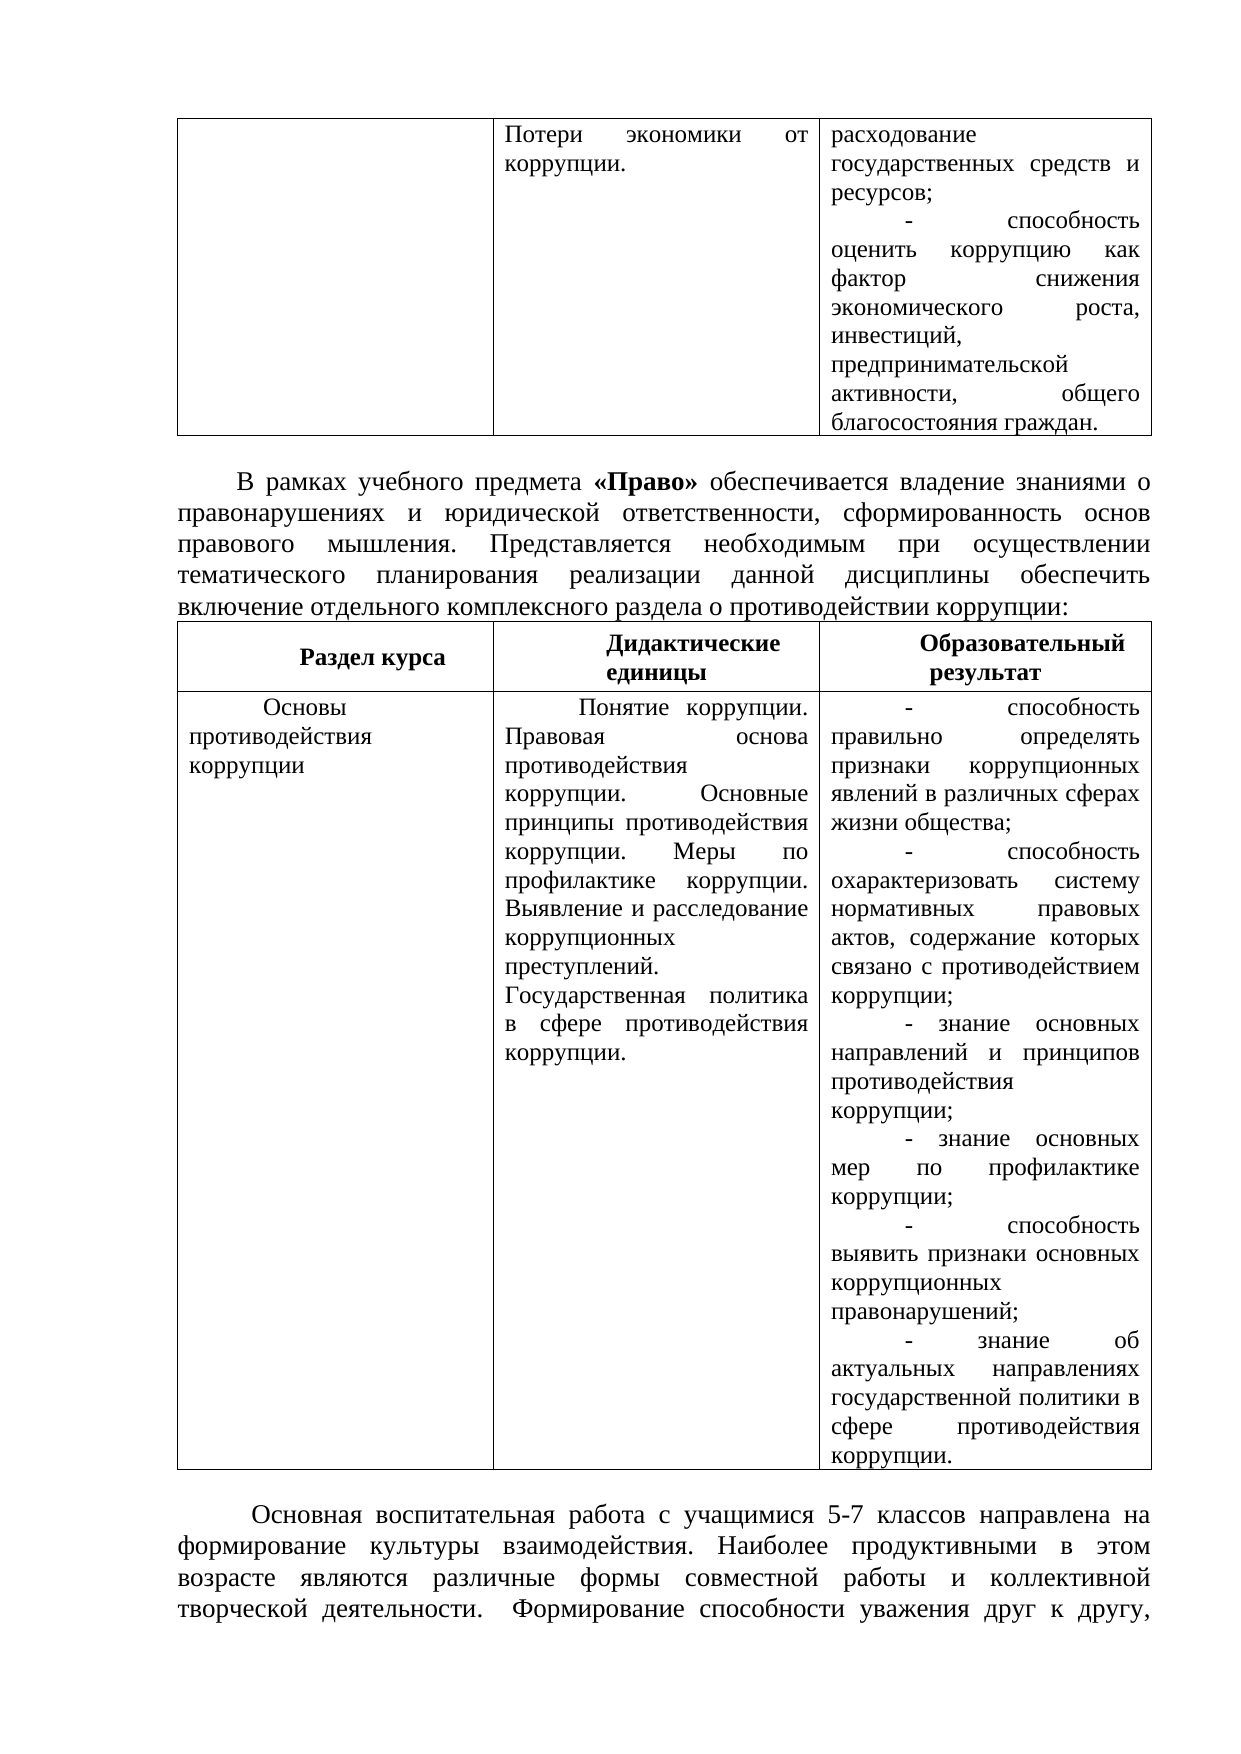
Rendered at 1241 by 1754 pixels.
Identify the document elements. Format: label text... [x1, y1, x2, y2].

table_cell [178, 119, 493, 435]
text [177, 1498, 1152, 1623]
table_cell - способность правильно определять признаки коррупционных явлений в различных сферах жизни общества; - способность охарактеризовать систему нормативных правовых актов, содержание которых связано с противодействием коррупции; - знание основных направлений и принципов противодействия коррупции; - знание основных мер по профилактике коррупции; - способность выявить признаки основных коррупционных правонарушений; - знание об актуальных направлениях государственной политики в сфере противодействия коррупции. [820, 692, 1151, 1468]
table_cell Основы противодействия коррупции [178, 692, 493, 1468]
table_header Образовательный результат [820, 622, 1151, 691]
text В рамках учебного предмета «Право» обеспечивается владение знаниями о правонарушениях и юридической ответственности, сформированность основ правового мышления. Представляется необходимым при осуществлении тематического планирования реализации данной дисциплины обеспечить включение отдельного комплексного раздела о противодействии коррупции: [177, 465, 1152, 621]
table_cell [494, 119, 819, 435]
table_header Раздел курса [178, 622, 493, 691]
table_header Дидактические единицы [494, 622, 819, 691]
table_cell Понятие коррупции. Правовая основа противодействия коррупции. Основные принципы противодействия коррупции. Меры по профилактике коррупции. Выявление и расследование коррупционных преступлений. Государственная политика в сфере противодействия коррупции. [494, 692, 819, 1468]
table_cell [820, 119, 1151, 435]
